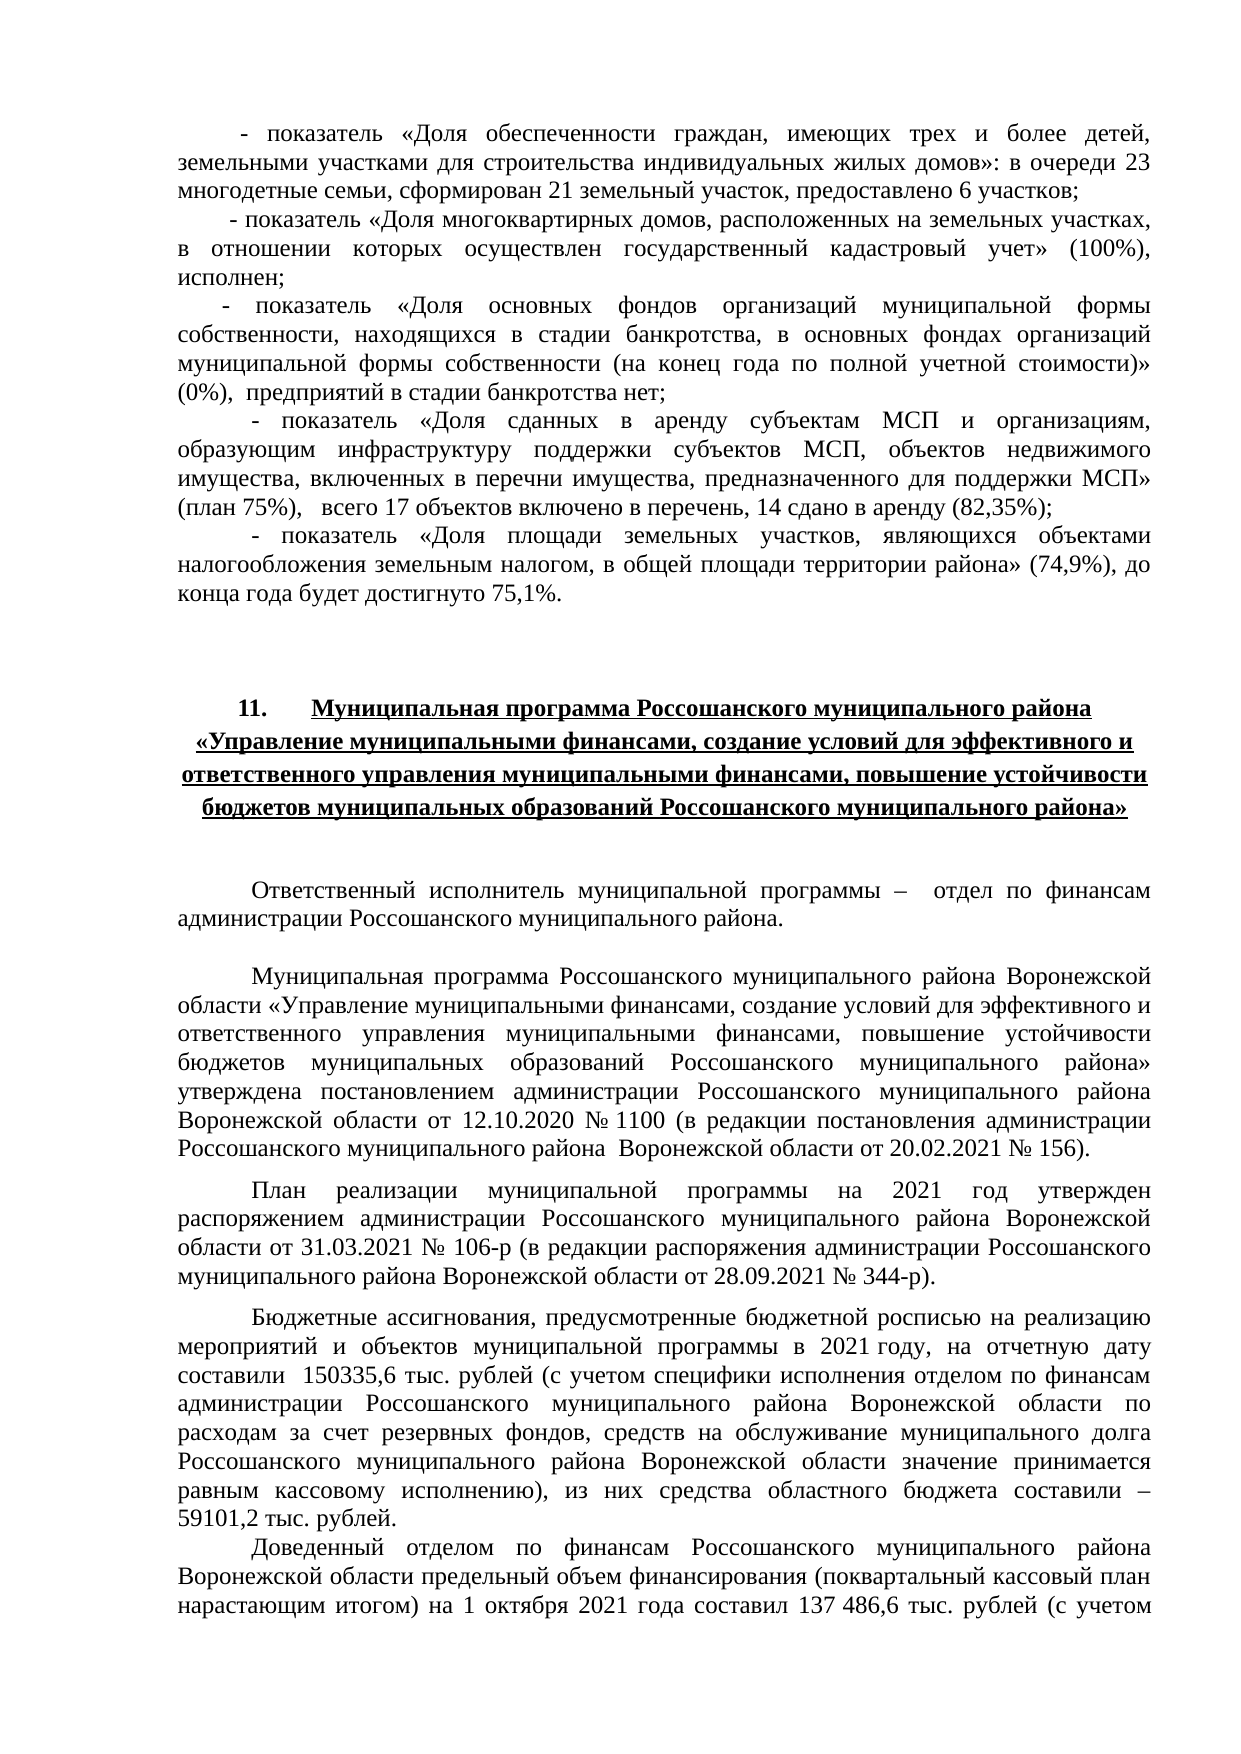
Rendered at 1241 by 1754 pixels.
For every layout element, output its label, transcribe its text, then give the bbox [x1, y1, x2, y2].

text - показатель «Доля многоквартирных домов, расположенных на земельных участках, в отношении которых осуществлен государственный кадастровый учет» (100%), исполнен; [177, 204, 1152, 291]
text - показатель «Доля сданных в аренду субъектам МСП и организациям, образующим инфраструктуру поддержки субъектов МСП, объектов недвижимого имущества, включенных в перечни имущества, предназначенного для поддержки МСП» (план 75%), всего 17 объектов включено в перечень, 14 сдано в аренду (82,35%); [177, 406, 1152, 521]
text Муниципальная программа Россошанского муниципального района Воронежской области «Управление муниципальными финансами, создание условий для эффективного и ответственного управления муниципальными финансами, повышение устойчивости бюджетов муниципальных образований Россошанского муниципального района» утверждена постановлением администрации Россошанского муниципального района Воронежской области от 12.10.2020 № 1100 (в редакции постановления администрации Россошанского муниципального района Воронежской области от 20.02.2021 № 156). [177, 961, 1152, 1162]
text Ответственный исполнитель муниципальной программы – отдел по финансам администрации Россошанского муниципального района. [177, 875, 1152, 932]
text - показатель «Доля площади земельных участков, являющихся объектами налогообложения земельным налогом, в общей площади территории района» (74,9%), до конца года будет достигнуто 75,1%. [177, 521, 1152, 607]
text - показатель «Доля основных фондов организаций муниципальной формы собственности, находящихся в стадии банкротства, в основных фондах организаций муниципальной формы собственности (на конец года по полной учетной стоимости)» (0%), предприятий в стадии банкротства нет; [177, 291, 1152, 406]
list Муниципальная программа Россошанского муниципального района «Управление муниципальными финансами, создание условий для эффективного и ответственного управления муниципальными финансами, повышение устойчивости бюджетов муниципальных образований Россошанского муниципального района» [177, 693, 1152, 821]
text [177, 1532, 1152, 1618]
text - показатель «Доля обеспеченности граждан, имеющих трех и более детей, земельными участками для строительства индивидуальных жилых домов»: в очереди 23 многодетные семьи, сформирован 21 земельный участок, предоставлено 6 участков; [177, 118, 1152, 204]
text Бюджетные ассигнования, предусмотренные бюджетной росписью на реализацию мероприятий и объектов муниципальной программы в 2021 году, на отчетную дату составили 150335,6 тыс. рублей (с учетом специфики исполнения отделом по финансам администрации Россошанского муниципального района Воронежской области по расходам за счет резервных фондов, средств на обслуживание муниципального долга Россошанского муниципального района Воронежской области значение принимается равным кассовому исполнению), из них средства областного бюджета составили –59101,2 тыс. рублей. [177, 1302, 1152, 1532]
text План реализации муниципальной программы на 2021 год утвержден распоряжением администрации Россошанского муниципального района Воронежской области от 31.03.2021 № 106-р (в редакции распоряжения администрации Россошанского муниципального района Воронежской области от 28.09.2021 № 344-р). [177, 1175, 1152, 1290]
